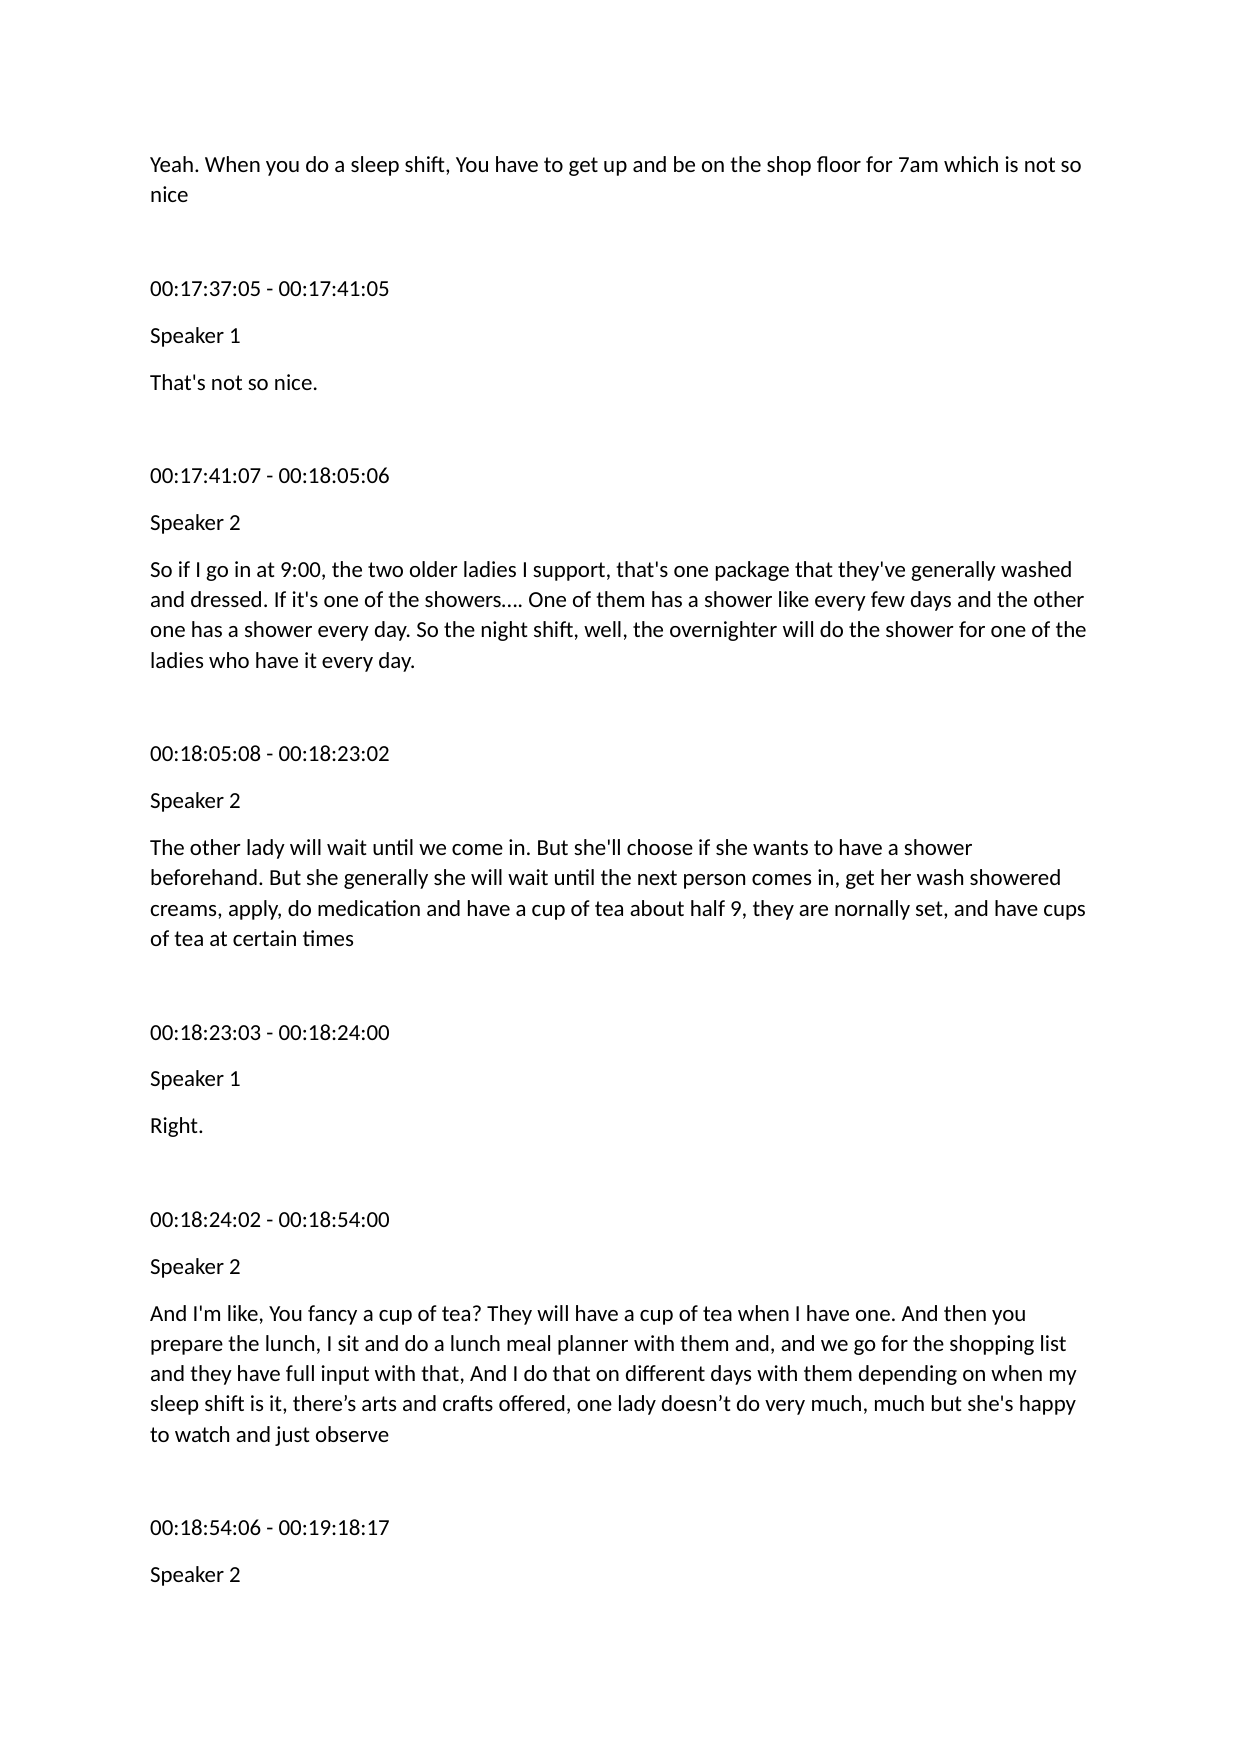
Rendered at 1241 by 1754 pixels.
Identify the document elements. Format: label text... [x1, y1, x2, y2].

text That's not so nice. [150, 368, 1090, 396]
text Speaker 1 [150, 1064, 1090, 1093]
text 00:17:37:05 - 00:17:41:05 [150, 274, 1090, 302]
text 00:17:41:07 - 00:18:05:06 [150, 461, 1090, 489]
text 00:18:23:03 - 00:18:24:00 [150, 1018, 1090, 1046]
text Speaker 2 [150, 1252, 1090, 1280]
text Speaker 2 [150, 1560, 1090, 1588]
text Yeah. When you do a sleep shift, You have to get up and be on the shop floor for 7am which is not so nice [150, 150, 1090, 208]
text 00:18:05:08 - 00:18:23:02 [150, 739, 1090, 768]
text So if I go in at 9:00, the two older ladies I support, that's one package that they've generally washed and dressed. If it's one of the showers…. One of them has a shower like every few days and the other one has a shower every day. So the night shift, well, the overnighter will do the shower for one of the ladies who have it every day. [150, 555, 1090, 674]
text Speaker 2 [150, 786, 1090, 814]
text 00:18:54:06 - 00:19:18:17 [150, 1513, 1090, 1542]
text The other lady will wait until we come in. But she'll choose if she wants to have a shower beforehand. But she generally she will wait until the next person comes in, get her wash showered creams, apply, do medication and have a cup of tea about half 9, they are nornally set, and have cups of tea at certain times [150, 833, 1090, 952]
text Speaker 1 [150, 321, 1090, 349]
text 00:18:24:02 - 00:18:54:00 [150, 1205, 1090, 1233]
text Right. [150, 1111, 1090, 1139]
text Speaker 2 [150, 508, 1090, 536]
text And I'm like, You fancy a cup of tea? They will have a cup of tea when I have one. And then you prepare the lunch, I sit and do a lunch meal planner with them and, and we go for the shopping list and they have full input with that, And I do that on different days with them depending on when my sleep shift is it, there’s arts and crafts offered, one lady doesn’t do very much, much but she's happy to watch and just observe [150, 1299, 1090, 1448]
